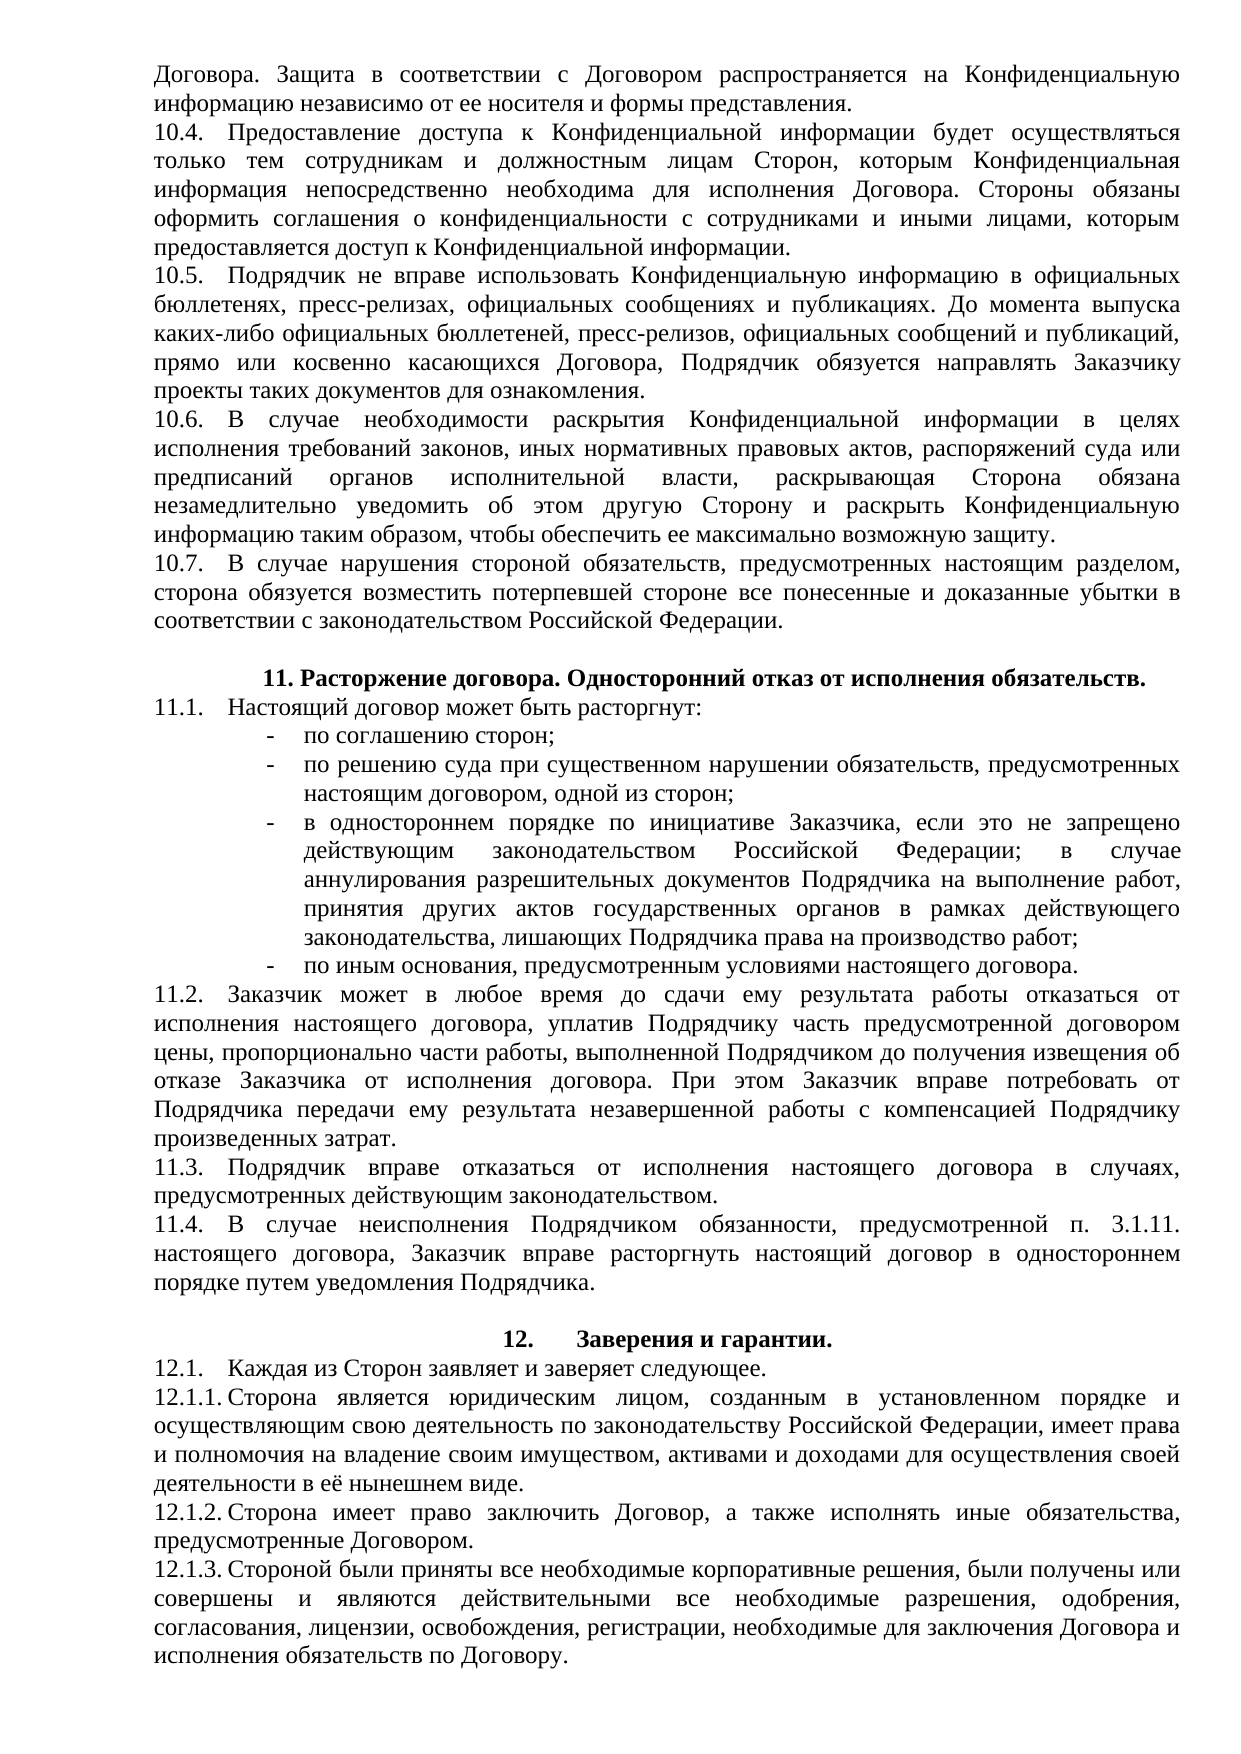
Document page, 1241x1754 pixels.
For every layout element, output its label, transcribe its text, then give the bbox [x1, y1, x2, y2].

text 11.1. Настоящий договор может быть расторгнут: [153, 692, 1181, 720]
text 12. Заверения и гарантии. [153, 1324, 1181, 1353]
text 10.4. Предоставление доступа к Конфиденциальной информации будет осуществляться только тем сотрудникам и должностным лицам Сторон, которым Конфиденциальная информация непосредственно необходима для исполнения Договора. Стороны обязаны оформить соглашения о конфиденциальности с сотрудниками и иными лицами, которым предоставляется доступ к Конфиденциальной информации. [154, 117, 1181, 260]
list в одностороннем порядке по инициативе Заказчика, если это не запрещено действующим законодательством Российской Федерации; в случае аннулирования разрешительных документов Подрядчика на выполнение работ, принятия других актов государственных органов в рамках действующего законодательства, лишающих Подрядчика права на производство работ; [266, 807, 1181, 950]
list по соглашению сторон; [266, 720, 1181, 749]
list по иным основания, предусмотренным условиями настоящего договора. [266, 950, 1181, 979]
text 11. Расторжение договора. Односторонний отказ от исполнения обязательств. [227, 663, 1181, 692]
text 12.1. Каждая из Сторон заявляет и заверяет следующее. [153, 1353, 1181, 1382]
list по решению суда при существенном нарушении обязательств, предусмотренных настоящим договором, одной из сторон; [266, 749, 1181, 807]
text 12.1.1. Сторона является юридическим лицом, созданным в установленном порядке и осуществляющим свою деятельность по законодательству Российской Федерации, имеет права и полномочия на владение своим имуществом, активами и доходами для осуществления своей деятельности в её нынешнем виде. [153, 1382, 1181, 1497]
text 12.1.3. Стороной были приняты все необходимые корпоративные решения, были получены или совершены и являются действительными все необходимые разрешения, одобрения, согласования, лицензии, освобождения, регистрации, необходимые для заключения Договора и исполнения обязательств по Договору. [153, 1554, 1181, 1669]
text 11.4. В случае неисполнения Подрядчиком обязанности, предусмотренной п. 3.1.11. настоящего договора, Заказчик вправе расторгнуть настоящий договор в одностороннем порядке путем уведомления Подрядчика. [153, 1209, 1181, 1295]
text 10.6. В случае необходимости раскрытия Конфиденциальной информации в целях исполнения требований законов, иных нормативных правовых актов, распоряжений суда или предписаний органов исполнительной власти, раскрывающая Сторона обязана незамедлительно уведомить об этом другую Сторону и раскрыть Конфиденциальную информацию таким образом, чтобы обеспечить ее максимально возможную защиту. [154, 404, 1181, 548]
text 11.2. Заказчик может в любое время до сдачи ему результата работы отказаться от исполнения настоящего договора, уплатив Подрядчику часть предусмотренной договором цены, пропорционально части работы, выполненной Подрядчиком до получения извещения об отказе Заказчика от исполнения договора. При этом Заказчик вправе потребовать от Подрядчика передачи ему результата незавершенной работы с компенсацией Подрядчику произведенных затрат. [153, 979, 1181, 1152]
text 11.3. Подрядчик вправе отказаться от исполнения настоящего договора в случаях, предусмотренных действующим законодательством. [153, 1152, 1181, 1209]
text 10.5. Подрядчик не вправе использовать Конфиденциальную информацию в официальных бюллетенях, пресс-релизах, официальных сообщениях и публикациях. До момента выпуска каких-либо официальных бюллетеней, пресс-релизов, официальных сообщений и публикаций, прямо или косвенно касающихся Договора, Подрядчик обязуется направлять Заказчику проекты таких документов для ознакомления. [154, 260, 1181, 404]
text 10.7. В случае нарушения стороной обязательств, предусмотренных настоящим разделом, сторона обязуется возместить потерпевшей стороне все понесенные и доказанные убытки в соответствии с законодательством Российской Федерации. [154, 548, 1181, 634]
text 12.1.2. Сторона имеет право заключить Договор, а также исполнять иные обязательства, предусмотренные Договором. [153, 1497, 1181, 1554]
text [153, 59, 1181, 117]
